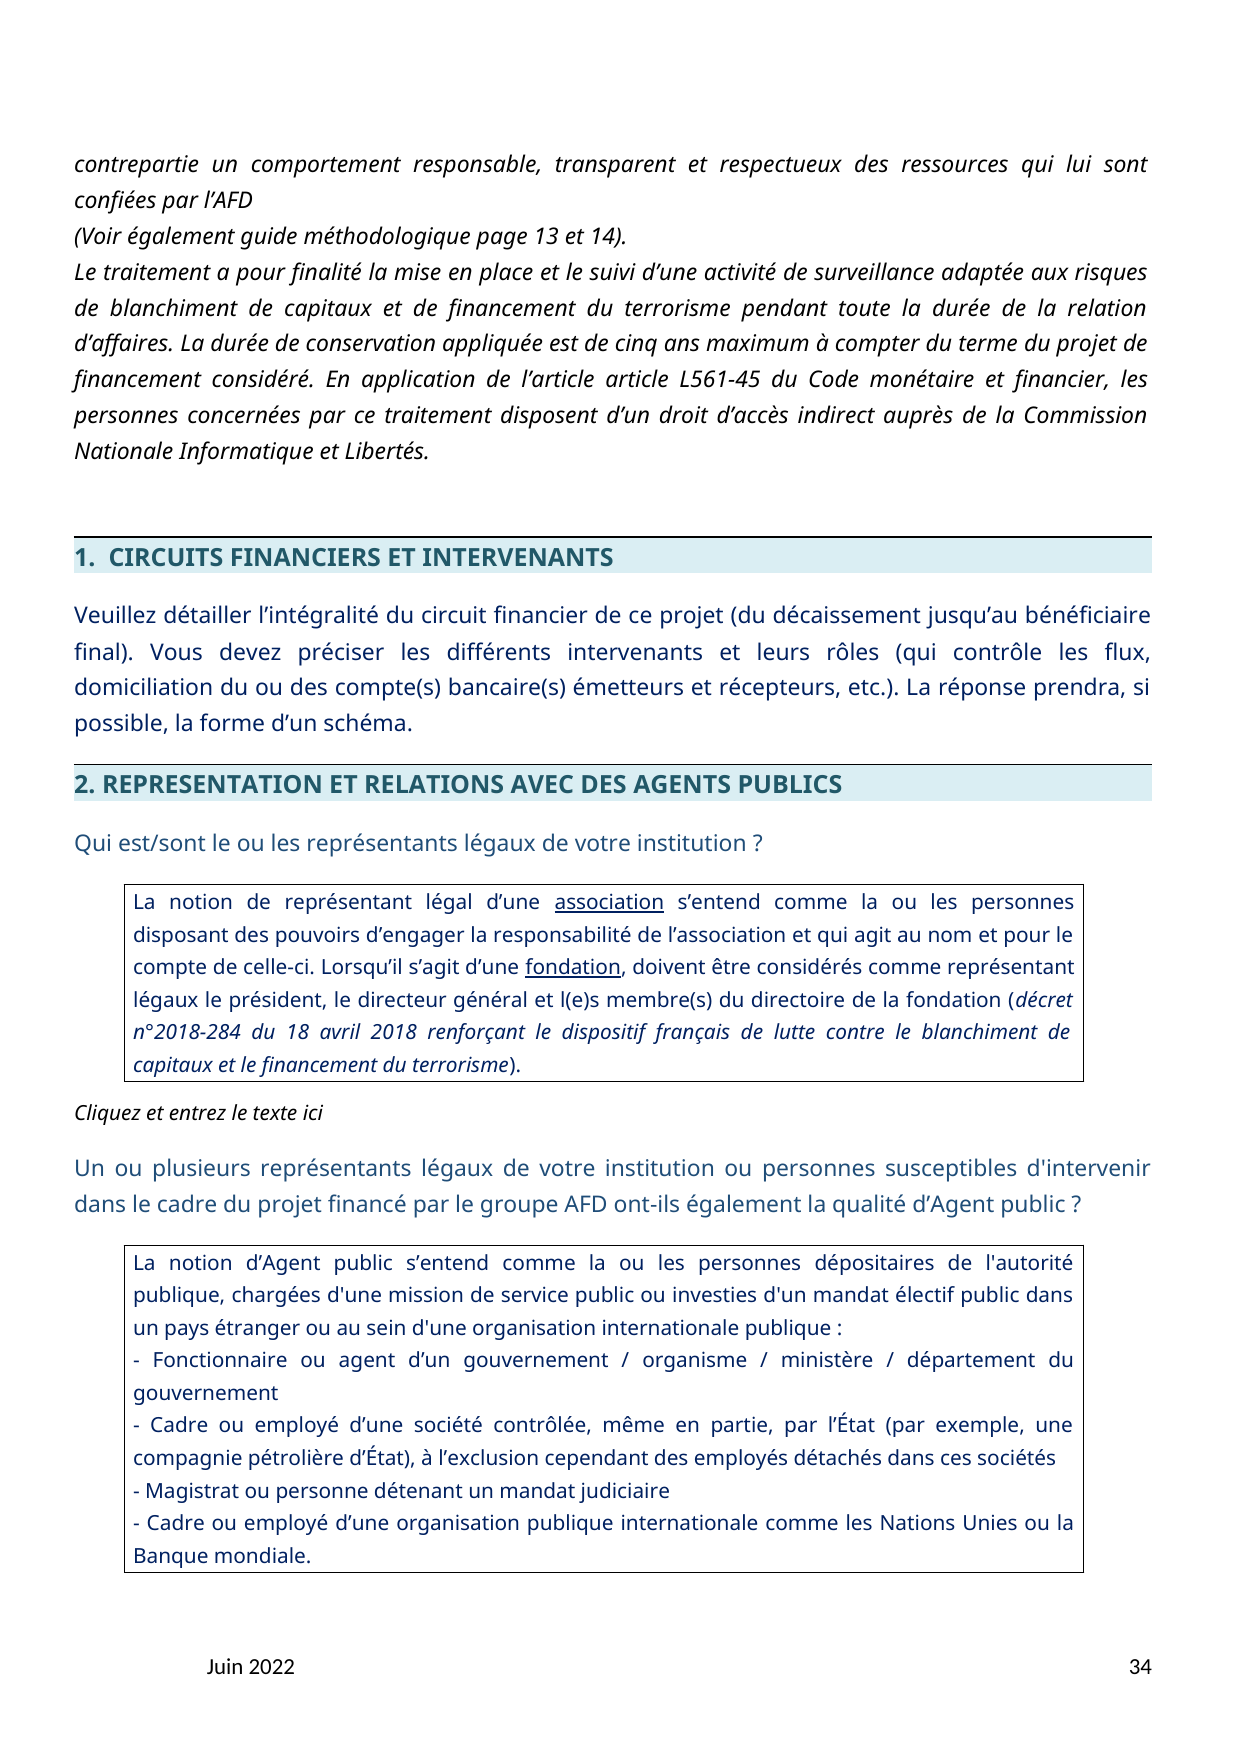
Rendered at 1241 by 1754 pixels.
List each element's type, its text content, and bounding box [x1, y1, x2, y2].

text - Cadre ou employé d’une société contrôlée, même en partie, par l’État (par exemple, une compagnie pétrolière d’État), à l’exclusion cependant des employés détachés dans ces sociétés [125, 1407, 1083, 1472]
text 1. CIRCUITS FINANCIERS ET INTERVENANTS [74, 538, 1152, 573]
text - Cadre ou employé d’une organisation publique internationale comme les Nations Unies ou la Banque mondiale. [125, 1505, 1083, 1572]
text La notion de représentant légal d’une association s’entend comme la ou les personnes disposant des pouvoirs d’engager la responsabilité de l’association et qui agit au nom et pour le compte de celle-ci. Lorsqu’il s’agit d’une fondation, doivent être considérés comme représentant légaux le président, le directeur général et l(e)s membre(s) du directoire de la fondation (décret n°2018-284 du 18 avril 2018 renforçant le dispositif français de lutte contre le blanchiment de capitaux et le financement du terrorisme). [125, 885, 1083, 1081]
text Un ou plusieurs représentants légaux de votre institution ou personnes susceptibles d'intervenir dans le cadre du projet financé par le groupe AFD ont-ils également la qualité d’Agent public ? [74, 1152, 1152, 1219]
text La notion d’Agent public s’entend comme la ou les personnes dépositaires de l'autorité publique, chargées d'une mission de service public ou investies d'un mandat électif public dans un pays étranger ou au sein d'une organisation internationale publique : [125, 1246, 1083, 1341]
text Veuillez détailler l’intégralité du circuit financier de ce projet (du décaissement jusqu’au bénéficiaire final). Vous devez préciser les différents intervenants et leurs rôles (qui contrôle les flux, domiciliation du ou des compte(s) bancaire(s) émetteurs et récepteurs, etc.). La réponse prendra, si possible, la forme d’un schéma. [74, 599, 1152, 738]
text (Voir également guide méthodologique page 13 et 14). [74, 219, 1152, 251]
text - Magistrat ou personne détenant un mandat judiciaire [125, 1473, 1083, 1504]
text Le traitement a pour finalité la mise en place et le suivi d’une activité de surveillance adaptée aux risques de blanchiment de capitaux et de financement du terrorisme pendant toute la durée de la relation d’affaires. La durée de conservation appliquée est de cinq ans maximum à compter du terme du projet de financement considéré. En application de l’article article L561-45 du Code monétaire et financier, les personnes concernées par ce traitement disposent d’un droit d’accès indirect auprès de la Commission Nationale Informatique et Libertés. [74, 256, 1152, 466]
text 2. REPRESENTATION ET RELATIONS AVEC DES AGENTS PUBLICS [74, 765, 1152, 801]
text - Fonctionnaire ou agent d’un gouvernement / organisme / ministère / département du gouvernement [125, 1342, 1083, 1406]
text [74, 148, 1152, 215]
text Qui est/sont le ou les représentants légaux de votre institution ? [74, 827, 1152, 858]
